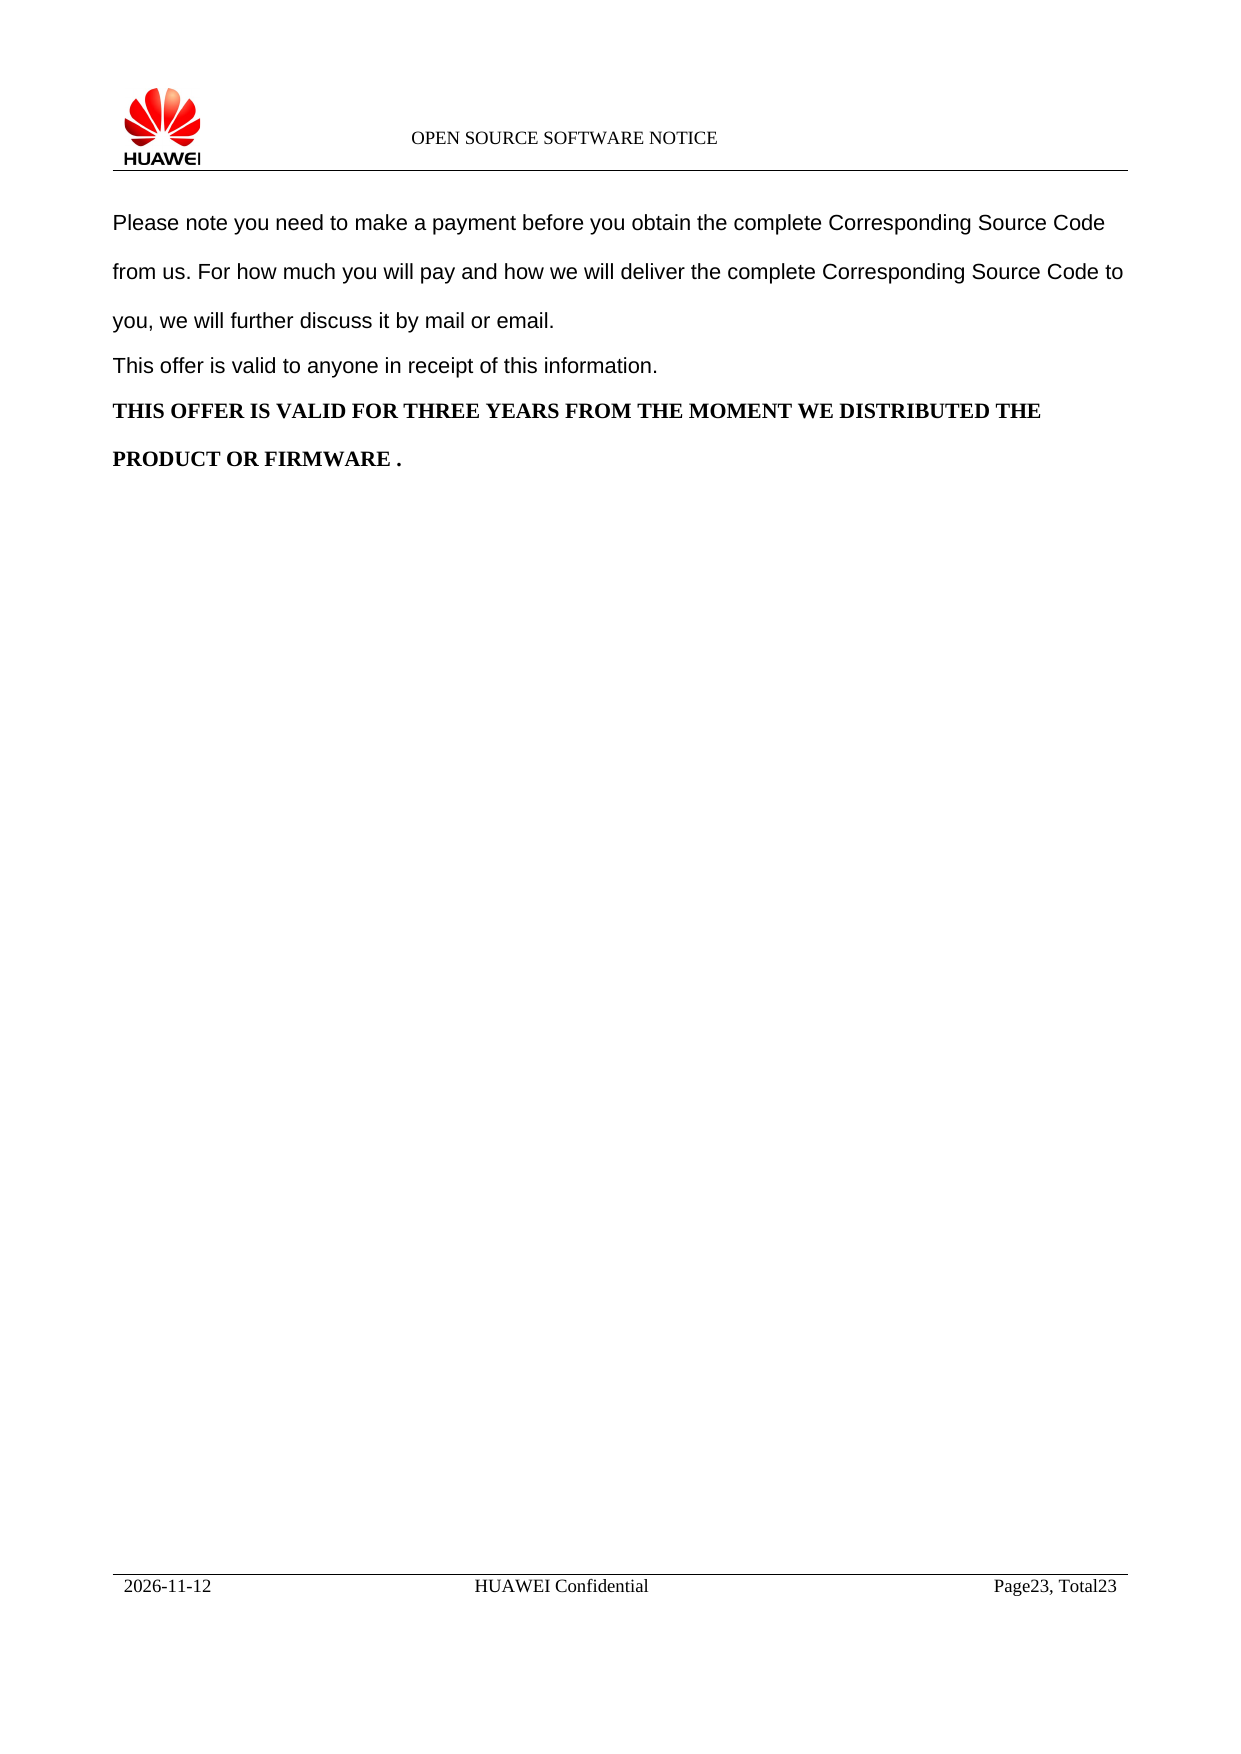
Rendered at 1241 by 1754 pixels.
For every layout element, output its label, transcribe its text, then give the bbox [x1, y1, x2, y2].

picture [124, 88, 201, 165]
text Please note you need to make a payment before you obtain the complete Corresponding Source Code from us. For how much you will pay and how we will deliver the complete Corresponding Source Code to you, we will further discuss it by mail or email. [112, 206, 1128, 336]
text This offer is valid for three years from the moment we distributed the product or firmware . [112, 394, 1128, 475]
text This offer is valid to anyone in receipt of this information. [112, 349, 1128, 381]
